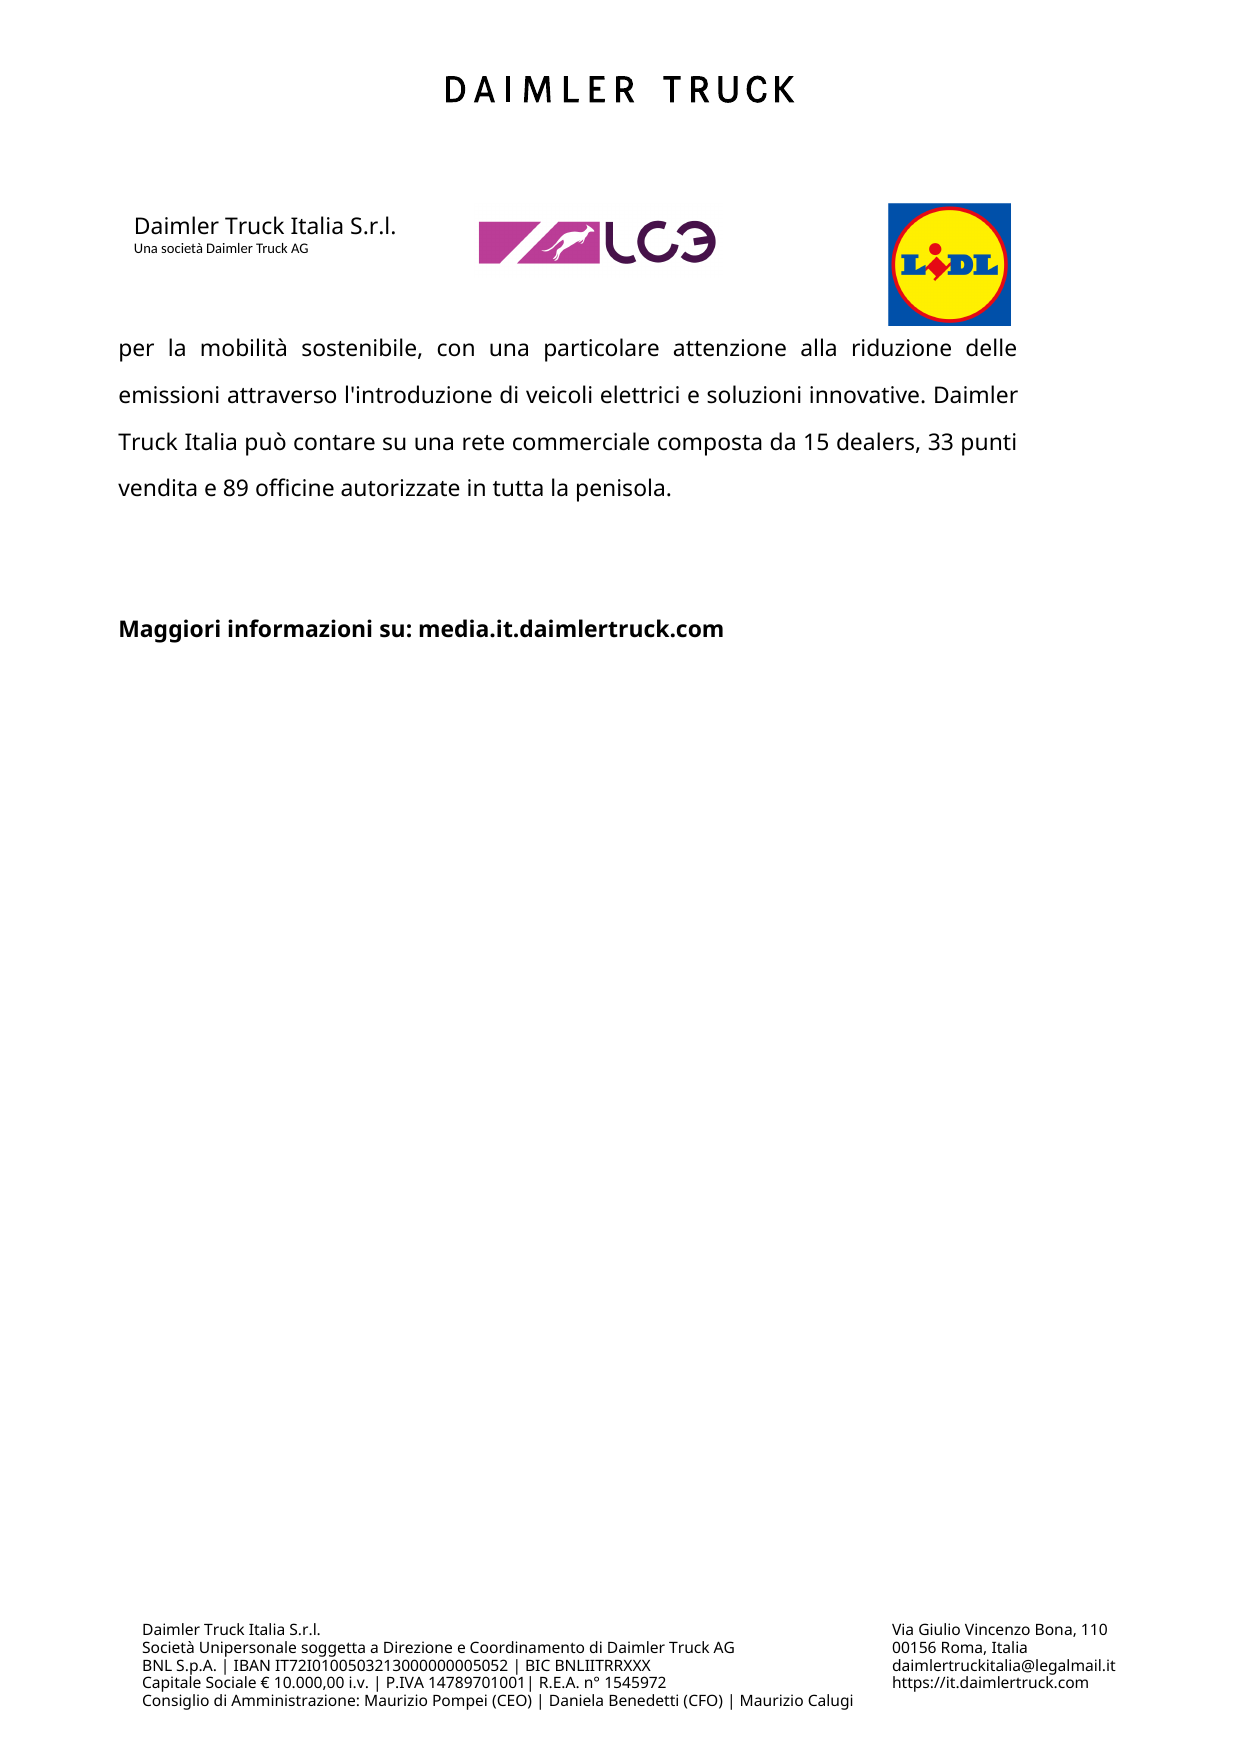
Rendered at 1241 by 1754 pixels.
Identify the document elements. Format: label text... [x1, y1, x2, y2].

picture [474, 203, 723, 278]
picture [887, 202, 1012, 327]
text Maggiori informazioni su: media.it.daimlertruck.com [118, 613, 1034, 644]
